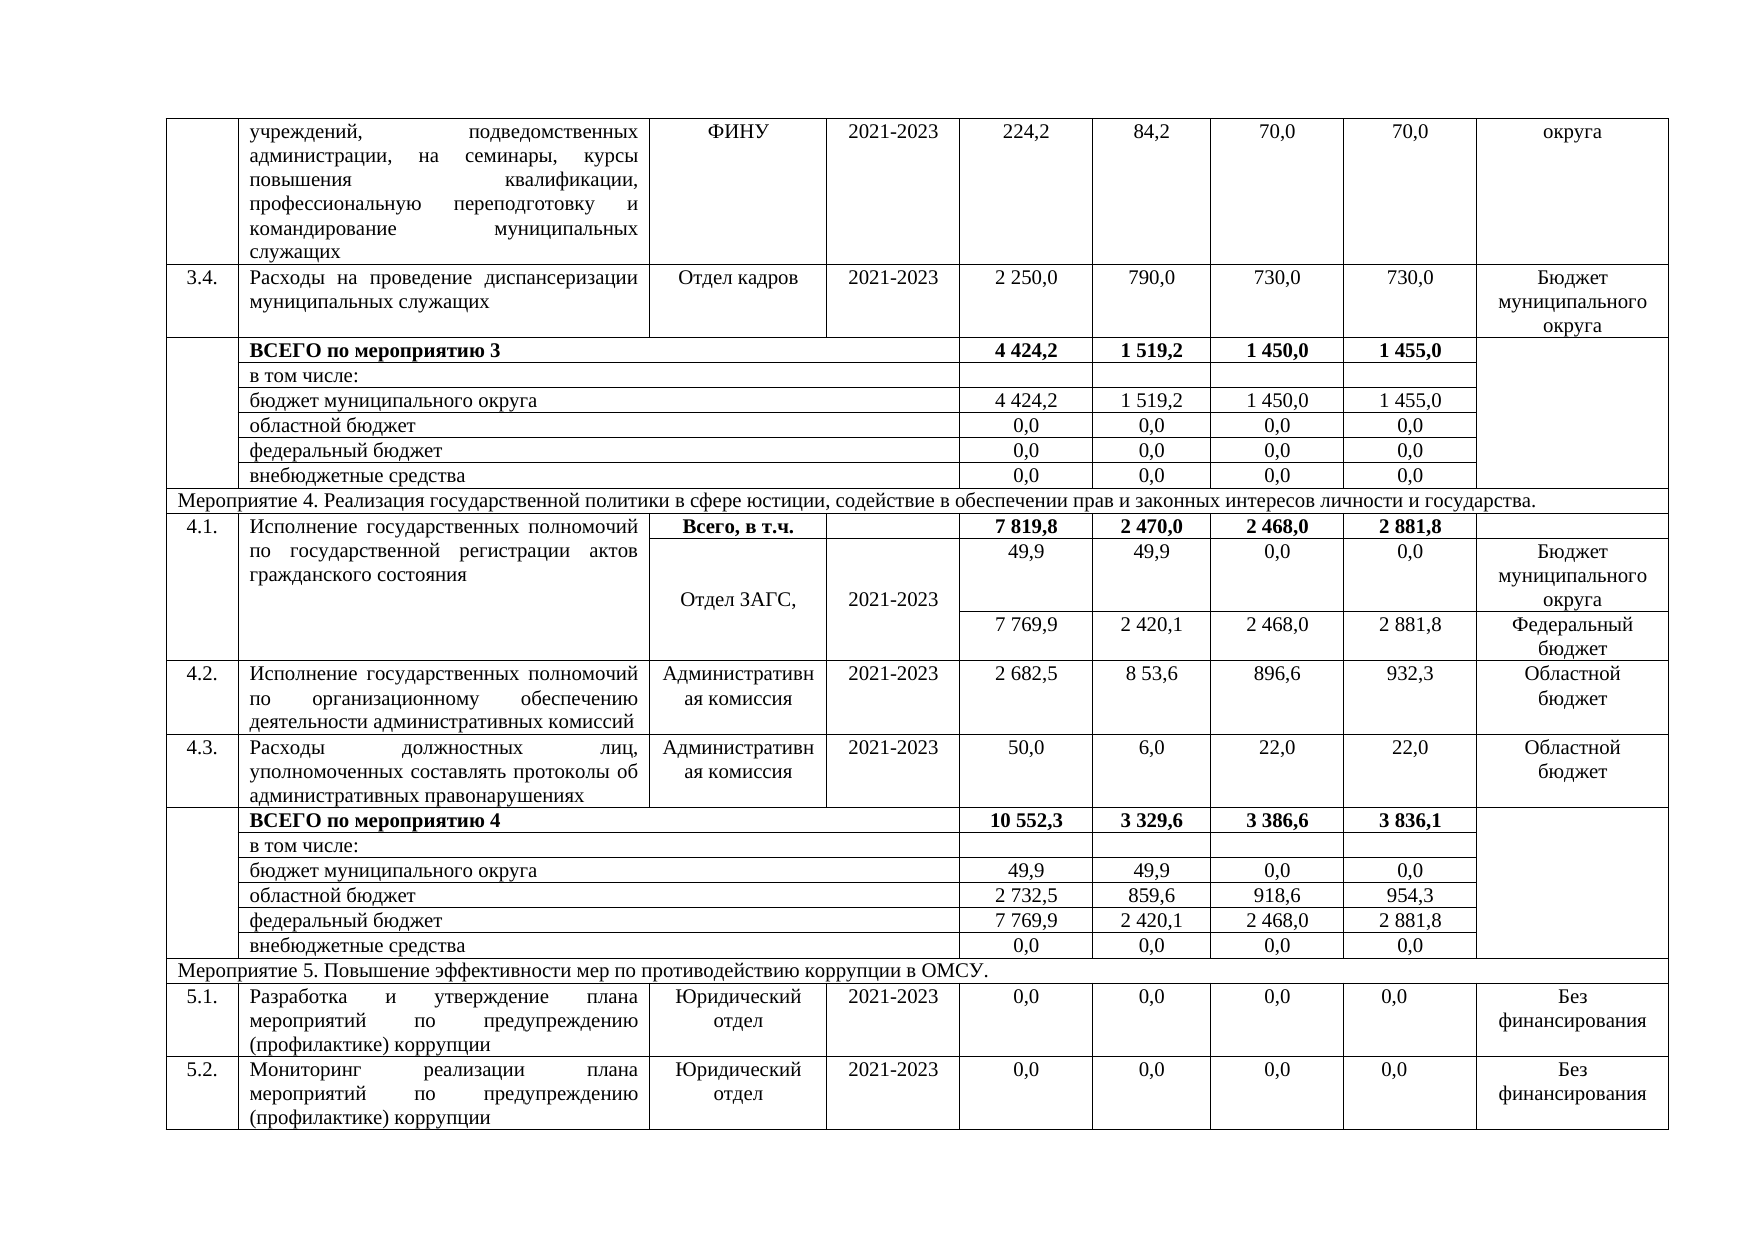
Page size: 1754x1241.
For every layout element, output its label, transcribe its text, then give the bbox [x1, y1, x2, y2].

table_cell 7 769,9 [960, 908, 1092, 932]
table_cell 0,0 [1093, 438, 1210, 462]
table_cell 0,0 [960, 933, 1092, 957]
table_cell 2021-2023 [827, 539, 959, 660]
table_cell областной бюджет [239, 413, 959, 437]
table_cell [1344, 833, 1476, 857]
table_cell [1093, 833, 1210, 857]
table_cell 3 329,6 [1093, 808, 1210, 832]
table_cell в том числе: [239, 363, 959, 387]
table_cell Областной бюджет [1477, 735, 1668, 807]
table_cell 0,0 [1093, 413, 1210, 437]
table_cell 2 732,5 [960, 883, 1092, 907]
table_cell 1 455,0 [1344, 338, 1476, 362]
table_cell [167, 808, 238, 957]
table_cell 4.3. [167, 735, 238, 807]
table_cell 2 881,8 [1344, 514, 1476, 538]
table_cell 3 836,1 [1344, 808, 1476, 832]
table_cell 0,0 [1211, 1057, 1343, 1129]
table_cell 10 552,3 [960, 808, 1092, 832]
table_cell федеральный бюджет [239, 438, 959, 462]
table_cell Отдел ЗАГС, [650, 539, 826, 660]
table_cell 5.1. [167, 984, 238, 1056]
table_cell Бюджет муниципального округа [1477, 539, 1668, 611]
table_cell 2 468,0 [1211, 908, 1343, 932]
table_cell 84,2 [1093, 119, 1210, 263]
table_cell 0,0 [960, 1057, 1092, 1129]
table_cell Исполнение государственных полномочий по государственной регистрации актов гражданского состояния [239, 514, 649, 660]
table_cell Исполнение государственных полномочий по организационному обеспечению деятельности административных комиссий [239, 661, 649, 733]
table_cell [1477, 514, 1668, 538]
table_cell 2 420,1 [1093, 908, 1210, 932]
table_cell 730,0 [1211, 265, 1343, 337]
table_cell 1 519,2 [1093, 338, 1210, 362]
table_cell Бюджет муниципального округа [1477, 265, 1668, 337]
table_cell Административная комиссия [650, 735, 826, 807]
table_cell 3 386,6 [1211, 808, 1343, 832]
table_cell 1 455,0 [1344, 388, 1476, 412]
table_cell 2 470,0 [1093, 514, 1210, 538]
table_cell Без финансирования [1477, 984, 1668, 1056]
table_cell 2021-2023 [827, 119, 959, 263]
table_cell 49,9 [1093, 858, 1210, 882]
table_cell 2021-2023 [827, 735, 959, 807]
table_cell 0,0 [1211, 984, 1343, 1056]
table_cell 730,0 [1344, 265, 1476, 337]
table_cell 3.4. [167, 265, 238, 337]
table_cell 1 519,2 [1093, 388, 1210, 412]
table_cell 1 450,0 [1211, 338, 1343, 362]
table_cell 224,2 [960, 119, 1092, 263]
table_cell [1211, 363, 1343, 387]
table_cell Юридический отдел [650, 984, 826, 1056]
table_cell Расходы должностных лиц, уполномоченных составлять протоколы об административных правонарушениях [239, 735, 649, 807]
table_cell Административная комиссия [650, 661, 826, 733]
table_cell 7 769,9 [960, 612, 1092, 660]
table_cell ФИНУ [650, 119, 826, 263]
table_cell 0,0 [960, 984, 1092, 1056]
table_cell федеральный бюджет [239, 908, 959, 932]
table_cell 0,0 [1211, 933, 1343, 957]
table_cell Мероприятие 5. Повышение эффективности мер по противодействию коррупции в ОМСУ. [167, 959, 1668, 982]
table_cell Мониторинг реализации плана мероприятий по предупреждению (профилактике) коррупции [239, 1057, 649, 1129]
table_cell 70,0 [1211, 119, 1343, 263]
table_cell 896,6 [1211, 661, 1343, 733]
table_cell 859,6 [1093, 883, 1210, 907]
table_cell 4.1. [167, 514, 238, 660]
table_cell Юридический отдел [650, 1057, 826, 1129]
table_cell 0,0 [1211, 539, 1343, 611]
table_cell [960, 363, 1092, 387]
table_cell 0,0 [1344, 413, 1476, 437]
table_cell 49,9 [960, 539, 1092, 611]
table_cell 932,3 [1344, 661, 1476, 733]
table_cell 0,0 [1093, 933, 1210, 957]
table_cell 0,0 [1093, 463, 1210, 487]
table_cell 0,0 [1093, 1057, 1210, 1129]
table_cell внебюджетные средства [239, 463, 959, 487]
table_cell 4.2. [167, 661, 238, 733]
table_cell 918,6 [1211, 883, 1343, 907]
table_cell 0,0 [1093, 984, 1210, 1056]
table_cell бюджет муниципального округа [239, 388, 959, 412]
table_cell 22,0 [1344, 735, 1476, 807]
table_cell Федеральный бюджет [1477, 612, 1668, 660]
table_cell 2021-2023 [827, 265, 959, 337]
table_cell 2 420,1 [1093, 612, 1210, 660]
table_cell 70,0 [1344, 119, 1476, 263]
table_cell 2021-2023 [827, 984, 959, 1056]
table_cell ВСЕГО по мероприятию 4 [239, 808, 959, 832]
table_cell [827, 514, 959, 538]
table_cell 2 881,8 [1344, 612, 1476, 660]
table_cell 50,0 [960, 735, 1092, 807]
table_cell [1211, 833, 1343, 857]
table_cell 0,0 [960, 463, 1092, 487]
table_cell Без финансирования [1477, 1057, 1668, 1129]
table_cell Расходы на проведение диспансеризации муниципальных служащих [239, 265, 649, 337]
table_cell 0,0 [1344, 438, 1476, 462]
table_cell 2 881,8 [1344, 908, 1476, 932]
table_cell 0,0 [960, 413, 1092, 437]
table_cell 4 424,2 [960, 338, 1092, 362]
table_cell Мероприятие 4. Реализация государственной политики в сфере юстиции, содействие в обеспечении прав и законных интересов личности и государства. [167, 489, 1668, 513]
table_cell 0,0 [1344, 984, 1476, 1056]
table_cell областной бюджет [239, 883, 959, 907]
table_cell 2 250,0 [960, 265, 1092, 337]
table_cell 0,0 [1211, 858, 1343, 882]
table_cell 2 682,5 [960, 661, 1092, 733]
table_cell 2 468,0 [1211, 514, 1343, 538]
table_cell 49,9 [960, 858, 1092, 882]
table_cell 6,0 [1093, 735, 1210, 807]
table_cell 0,0 [1344, 539, 1476, 611]
table_cell 0,0 [1211, 413, 1343, 437]
table_cell 49,9 [1093, 539, 1210, 611]
table_cell Разработка и утверждение плана мероприятий по предупреждению (профилактике) коррупции [239, 984, 649, 1056]
table_cell Областной бюджет [1477, 661, 1668, 733]
table_cell [1344, 363, 1476, 387]
table_cell в том числе: [239, 833, 959, 857]
table_cell 4 424,2 [960, 388, 1092, 412]
table_cell 0,0 [1344, 933, 1476, 957]
table_cell [1477, 808, 1668, 957]
table_cell бюджет муниципального округа [239, 858, 959, 882]
table_cell 2 468,0 [1211, 612, 1343, 660]
table_cell [960, 833, 1092, 857]
table_cell 0,0 [960, 438, 1092, 462]
table_cell 1 450,0 [1211, 388, 1343, 412]
table_cell 0,0 [1344, 858, 1476, 882]
table_cell 2021-2023 [827, 661, 959, 733]
table_cell 8 53,6 [1093, 661, 1210, 733]
table_cell [1477, 338, 1668, 487]
table_cell Отдел кадров [650, 265, 826, 337]
table_cell 22,0 [1211, 735, 1343, 807]
table_cell 5.2. [167, 1057, 238, 1129]
table_cell [1093, 363, 1210, 387]
table_cell 954,3 [1344, 883, 1476, 907]
table_cell 0,0 [1211, 438, 1343, 462]
table_cell [167, 338, 238, 487]
table_cell 0,0 [1211, 463, 1343, 487]
table_cell 7 819,8 [960, 514, 1092, 538]
table_cell Всего, в т.ч. [650, 514, 826, 538]
table_cell 0,0 [1344, 463, 1476, 487]
table_cell 2021-2023 [827, 1057, 959, 1129]
table_cell 0,0 [1344, 1057, 1476, 1129]
table_cell внебюджетные средства [239, 933, 959, 957]
table_cell ВСЕГО по мероприятию 3 [239, 338, 959, 362]
table_cell 790,0 [1093, 265, 1210, 337]
